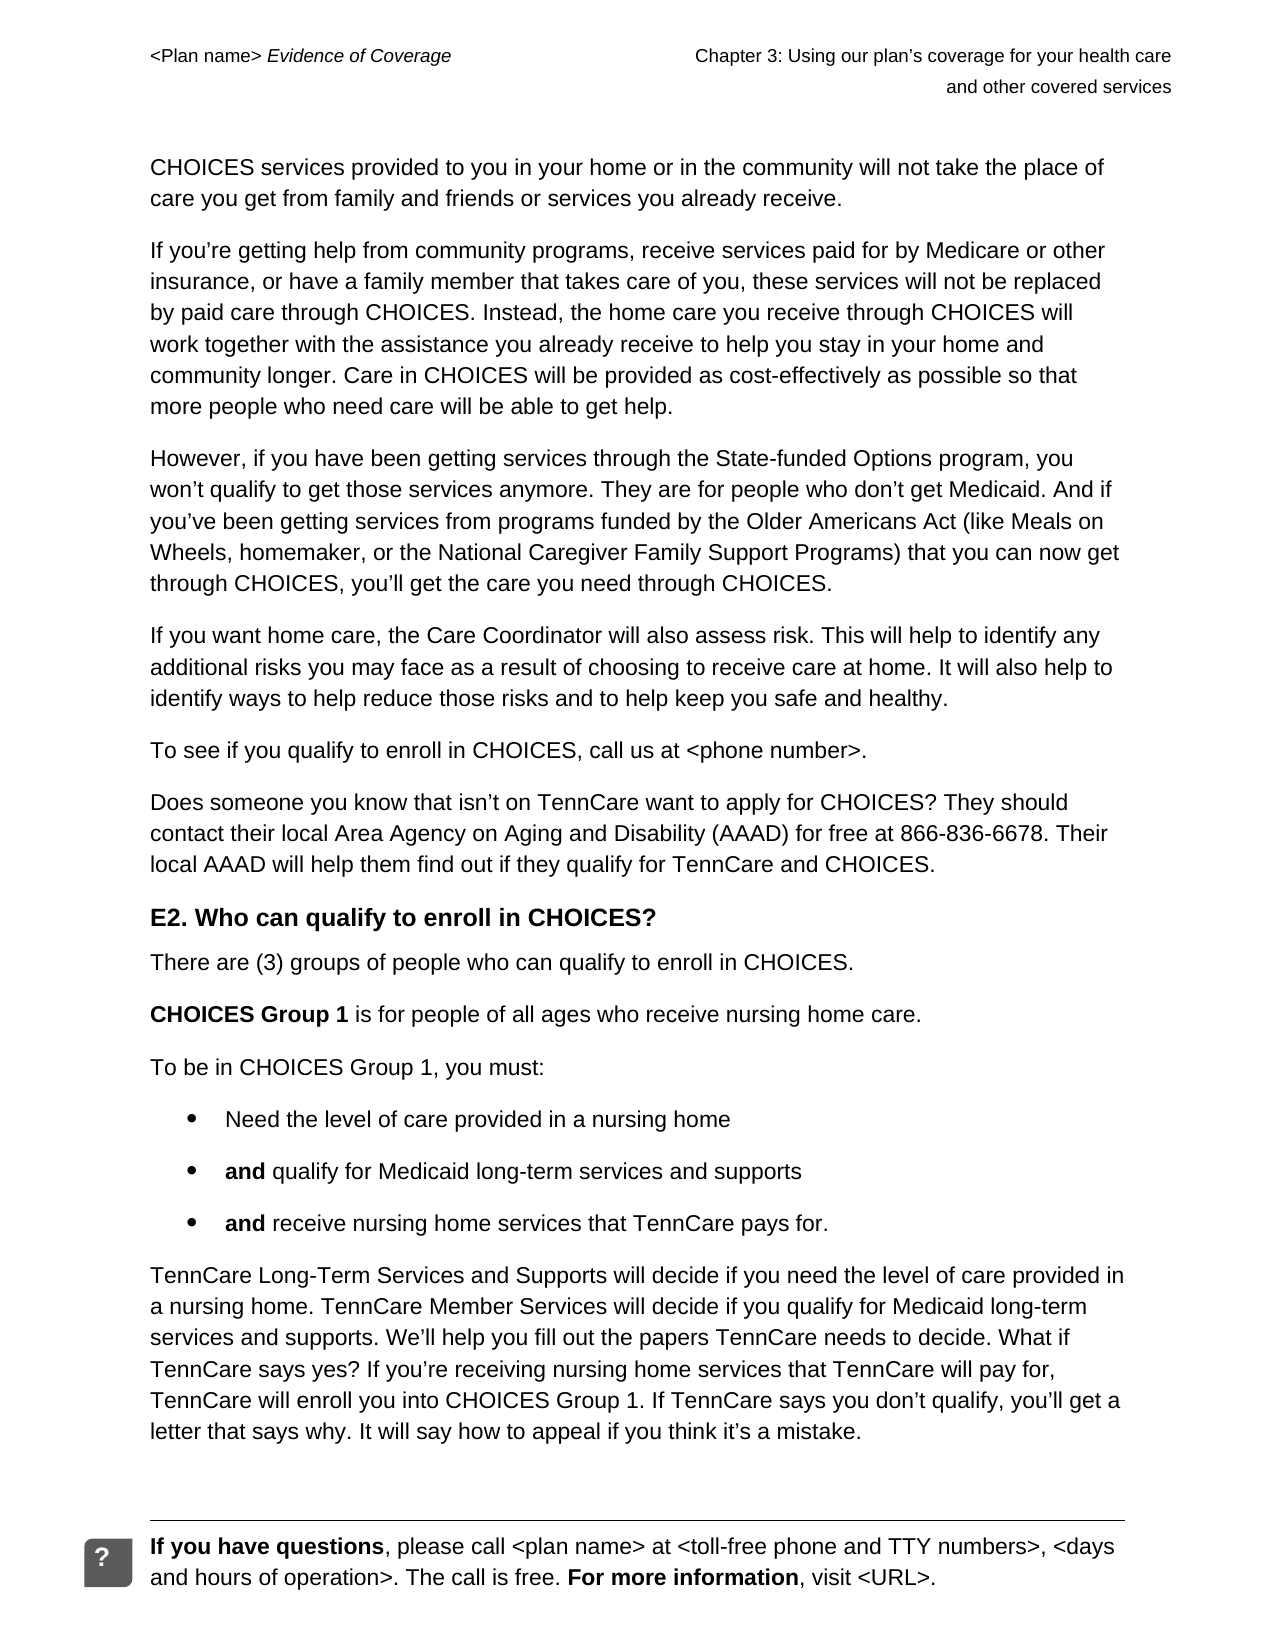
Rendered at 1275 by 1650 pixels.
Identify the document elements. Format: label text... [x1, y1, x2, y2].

list Need the level of care provided in a nursing home [187, 1102, 1050, 1133]
text Does someone you know that isn’t on TennCare want to apply for CHOICES? They should contact their local Area Agency on Aging and Disability (AAAD) for free at 866-836-6678. Their local AAAD will help them find out if they qualify for TennCare and CHOICES. [150, 785, 1125, 879]
text CHOICES Group 1 is for people of all ages who receive nursing home care. [150, 998, 1125, 1029]
list and qualify for Medicaid long-term services and supports [187, 1154, 1050, 1185]
text To see if you qualify to enroll in CHOICES, call us at <phone number>. [150, 733, 1125, 764]
text There are (3) groups of people who can qualify to enroll in CHOICES. [150, 946, 1125, 977]
text If you want home care, the Care Coordinator will also assess risk. This will help to identify any additional risks you may face as a result of choosing to receive care at home. It will also help to identify ways to help reduce those risks and to help keep you safe and healthy. [150, 619, 1125, 712]
subtitle E2. Who can qualify to enroll in CHOICES? [150, 900, 1050, 933]
text TennCare Long-Term Services and Supports will decide if you need the level of care provided in a nursing home. TennCare Member Services will decide if you qualify for Medicaid long-term services and supports. We’ll help you fill out the papers TennCare needs to decide. What if TennCare says yes? If you’re receiving nursing home services that TennCare will pay for, TennCare will enroll you into CHOICES Group 1. If TennCare says you don’t qualify, you’ll get a letter that says why. It will say how to appeal if you think it’s a mistake. [150, 1258, 1125, 1446]
list and receive nursing home services that TennCare pays for. [187, 1206, 1050, 1237]
text CHOICES services provided to you in your home or in the community will not take the place of care you get from family and friends or services you already receive. [150, 150, 1125, 212]
text To be in CHOICES Group 1, you must: [150, 1050, 1125, 1081]
text If you’re getting help from community programs, receive services paid for by Medicare or other insurance, or have a family member that takes care of you, these services will not be replaced by paid care through CHOICES. Instead, the home care you receive through CHOICES will work together with the assistance you already receive to help you stay in your home and community longer. Care in CHOICES will be provided as cost-effectively as possible so that more people who need care will be able to get help. [150, 233, 1125, 421]
text However, if you have been getting services through the State-funded Options program, you won’t qualify to get those services anymore. They are for people who don’t get Medicaid. And if you’ve been getting services from programs funded by the Older Americans Act (like Meals on Wheels, homemaker, or the National Caregiver Family Support Programs) that you can now get through CHOICES, you’ll get the care you need through CHOICES. [150, 442, 1125, 598]
